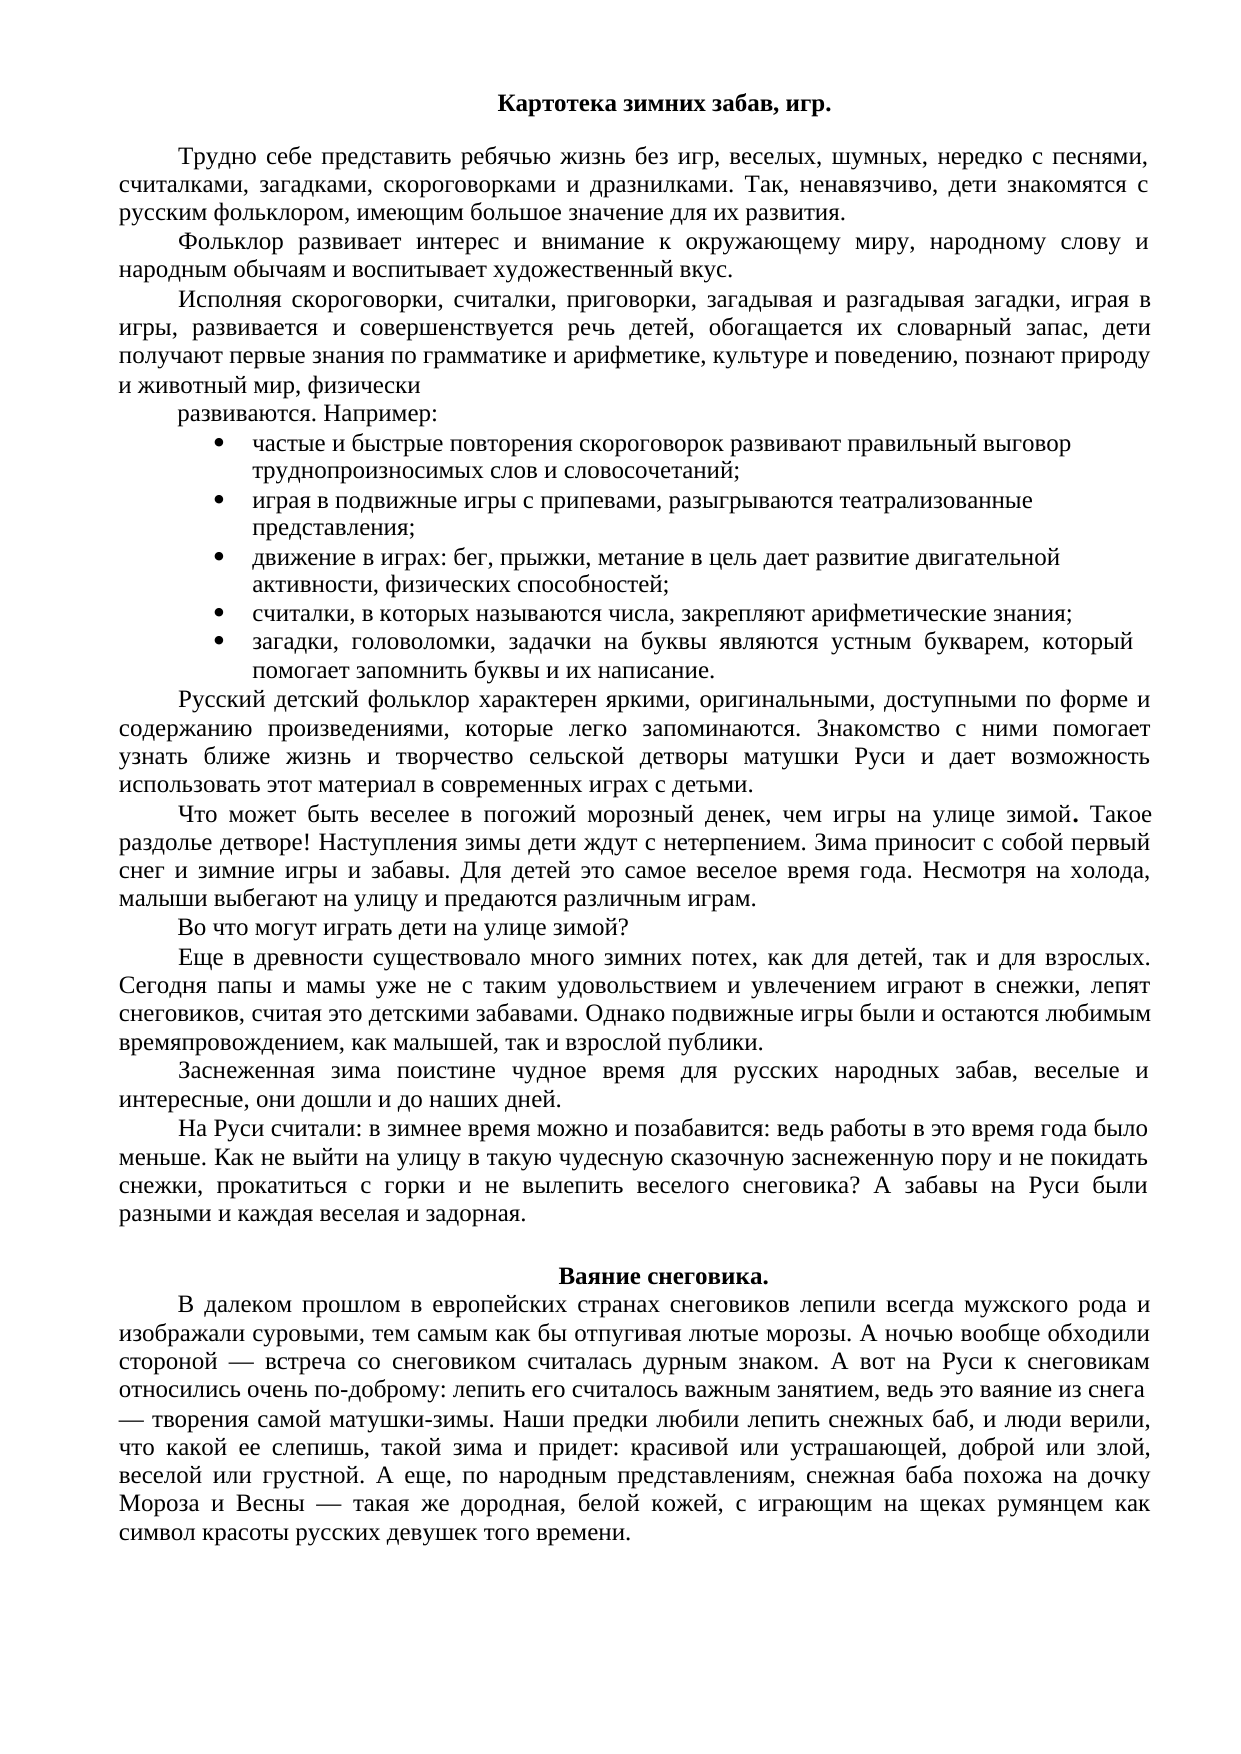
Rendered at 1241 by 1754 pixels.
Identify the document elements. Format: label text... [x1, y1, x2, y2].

text Еще в древности существовало много зимних потех, как для детей, так и для взрослых. Сегодня папы и мамы уже не с таким удовольствием и увлечением играют в снежки, лепят снеговиков, считая это детскими забавами. Однако подвижные игры были и остаются любимым времяпровождением, как малышей, так и взрослой публики. [119, 942, 1152, 1055]
text Во что могут играть дети на улице зимой? [177, 912, 1152, 941]
text — творения самой матушки-зимы. Наши предки любили лепить снежных баб, и люди верили, что какой ее слепишь, такой зима и придет: красивой или устрашающей, доброй или злой, веселой или грустной. А еще, по народным представлениям, снежная баба похожа на дочку Мороза и Весны — такая же дородная, белой кожей, с играющим на щеках румянцем как символ красоты русских девушек того времени. [119, 1404, 1152, 1546]
text Трудно себе представить ребячью жизнь без игр, веселых, шумных, нередко с песнями, считалками, загадками, скороговорками и дразнилками. Так, ненавязчиво, дети знакомятся с русским фольклором, имеющим большое значение для их развития. [119, 142, 1150, 226]
list играя в подвижные игры с припевами, разыгрываются театрализованные представления; [214, 487, 1150, 541]
text Заснеженная зима поистине чудное время для русских народных забав, веселые и интересные, они дошли и до наших дней. [119, 1057, 1150, 1112]
text Исполняя скороговорки, считалки, приговорки, загадывая и разгадывая загадки, играя в игры, развивается и совершенствуется речь детей, обогащается их словарный запас, дети получают первые знания по грамматике и арифметике, культуре и поведению, познают природу [119, 285, 1152, 369]
text Что может быть веселее в погожий морозный денек, чем игры на улице зимой. Такое раздолье детворе! Наступления зимы дети ждут с нетерпением. Зима приносит с собой первый снег и зимние игры и забавы. Для детей это самое веселое время года. Несмотря на холода, малыши выбегают на улицу и предаются различным играм. [119, 799, 1152, 912]
list загадки, головоломки, задачки на буквы являются устным букварем, который [214, 627, 1152, 655]
text помогает запомнить буквы и их написание. [252, 655, 1152, 684]
text Картотека зимних забав, игр. [118, 88, 1211, 117]
text На Руси считали: в зимнее время можно и позабавится: ведь работы в это время года было меньше. Как не выйти на улицу в такую чудесную сказочную заснеженную пору и не покидать снежки, прокатиться с горки и не вылепить веселого снеговика? А забавы на Руси были разными и каждая веселая и задорная. [119, 1114, 1150, 1227]
list считалки, в которых называются числа, закрепляют арифметические знания; [214, 598, 1152, 627]
list движение в играх: бег, прыжки, метание в цель дает развитие двигательной активности, физических способностей; [214, 544, 1150, 598]
text Русский детский фольклор характерен яркими, оригинальными, доступными по форме и содержанию произведениями, которые легко запоминаются. Знакомство с ними помогает узнать ближе жизнь и творчество сельской детворы матушки Руси и дает возможность использовать этот материал в современных играх с детьми. [119, 685, 1152, 798]
text Ваяние снеговика. [558, 1261, 1152, 1289]
list далеком прошлом в европейских странах снеговиков лепили всегда мужского рода и изображали суровыми, тем самым как бы отпугивая лютые морозы. А ночью вообще обходили стороной — встреча со снеговиком считалась дурным знаком. А вот на Руси к снеговикам относились очень по-доброму: лепить его считалось важным занятием, ведь это ваяние из снега [119, 1290, 1152, 1403]
list частые и быстрые повторения скороговорок развивают правильный выговор труднопроизносимых слов и словосочетаний; [214, 430, 1152, 483]
text Фольклор развивает интерес и внимание к окружающему миру, народному слову и народным обычаям и воспитывает художественный вкус. [119, 228, 1150, 283]
list животный мир, физически развиваются. Например: [118, 371, 566, 427]
